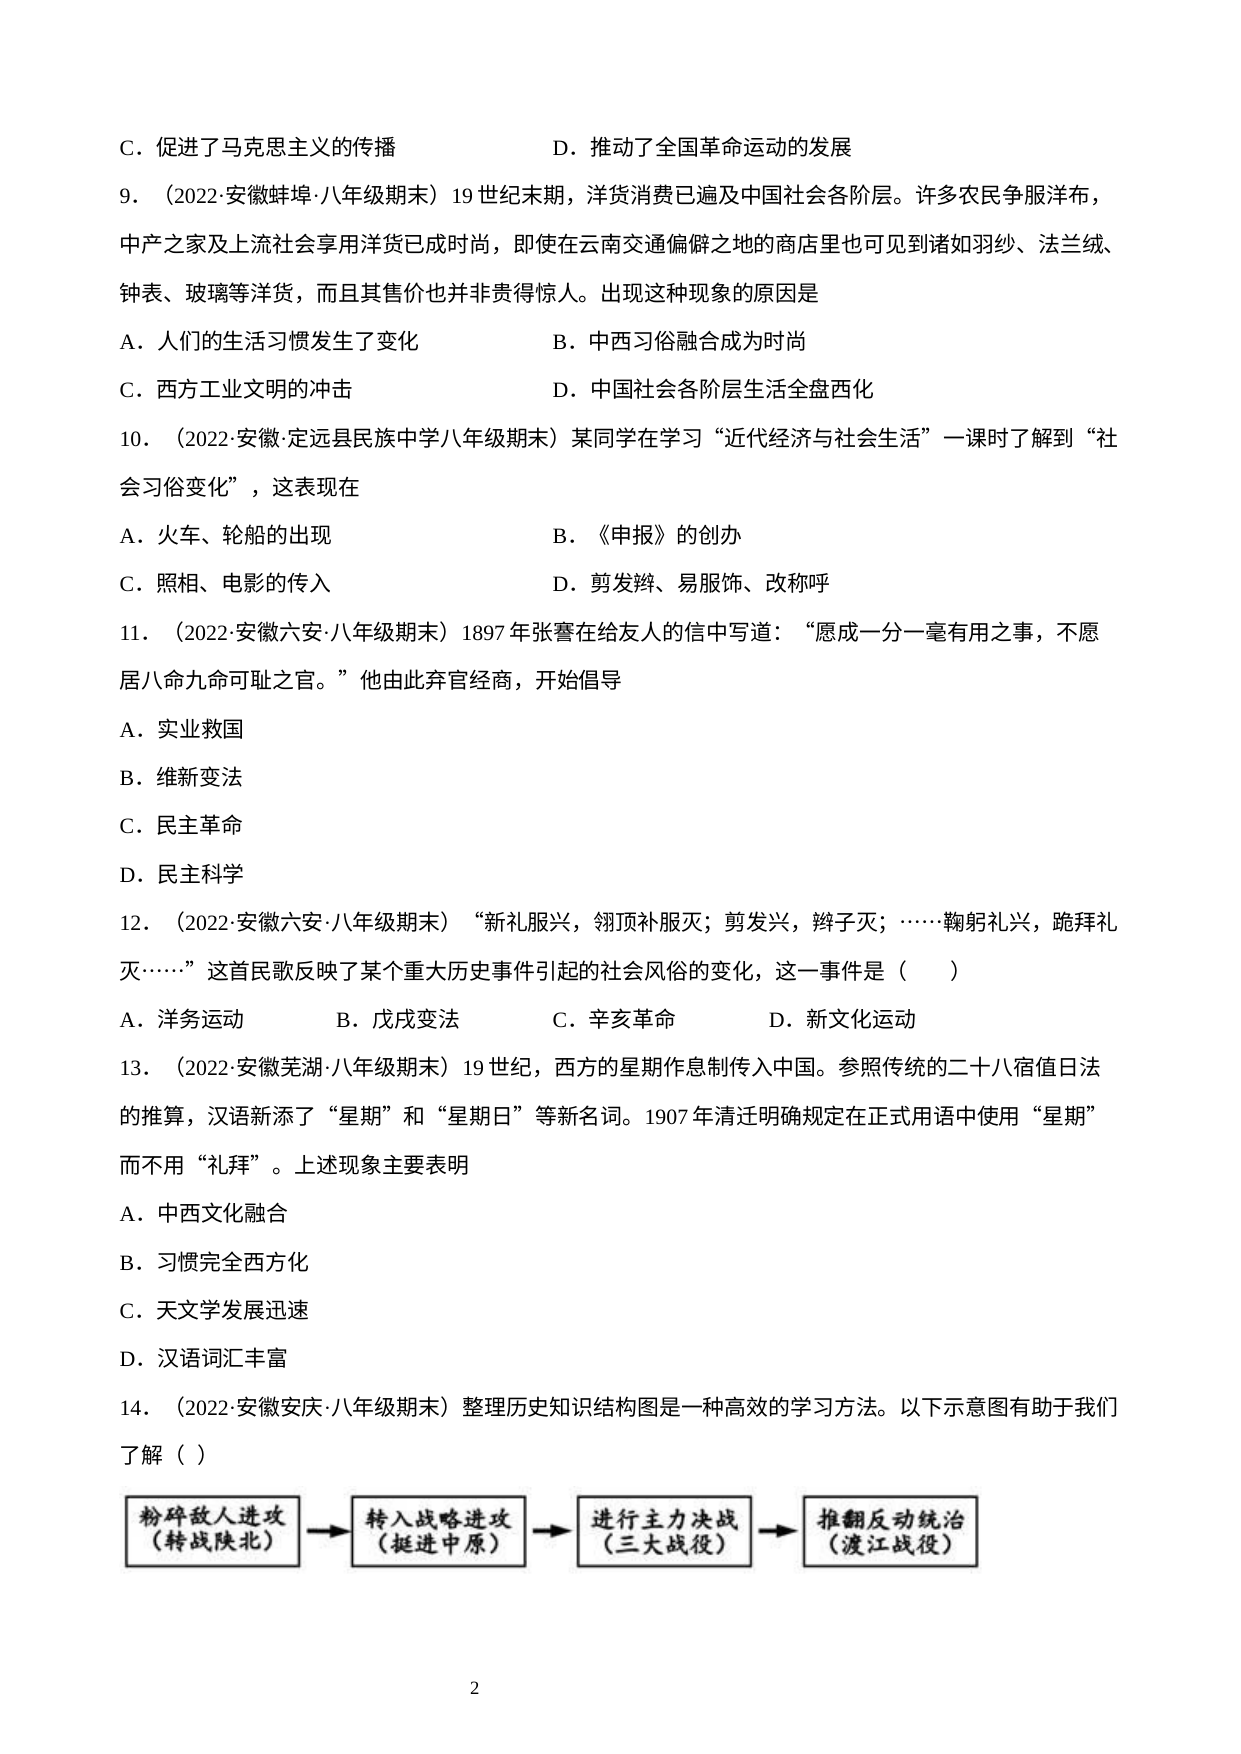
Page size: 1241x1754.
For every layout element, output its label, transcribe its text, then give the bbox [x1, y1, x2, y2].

text 9．（2022·安徽蚌埠·八年级期末）19世纪末期，洋货消费已遍及中国社会各阶层。许多农民争服洋布，中产之家及上流社会享用洋货已成时尚，即使在云南交通偏僻之地的商店里也可见到诸如羽纱、法兰绒、钟表、玻璃等洋货，而且其售价也并非贵得惊人。出现这种现象的原因是 [119, 178, 1121, 308]
text A．洋务运动 B．戊戌变法 C．辛亥革命 D．新文化运动 [119, 1002, 1121, 1034]
text B．习惯完全西方化 [119, 1244, 1121, 1277]
text 12．（2022·安徽六安·八年级期末）“新礼服兴，翎顶补服灭；剪发兴，辫子灭；……鞠躬礼兴，跪拜礼灭……”这首民歌反映了某个重大历史事件引起的社会风俗的变化，这一事件是（ ） [119, 904, 1121, 986]
text A．中西文化融合 [119, 1196, 1121, 1228]
text A．人们的生活习惯发生了变化 B．中西习俗融合成为时尚 [119, 324, 1121, 356]
text 14．（2022·安徽安庆·八年级期末）整理历史知识结构图是一种高效的学习方法。以下示意图有助于我们了解（ ） [119, 1389, 1121, 1470]
picture [119, 1486, 985, 1577]
text C．照相、电影的传入 D．剪发辫、易服饰、改称呼 [119, 566, 1121, 598]
text D．民主科学 [119, 856, 1121, 889]
text 11．（2022·安徽六安·八年级期末）1897年张謇在给友人的信中写道：“愿成一分一毫有用之事，不愿居八命九命可耻之官。”他由此弃官经商，开始倡导 [119, 614, 1121, 695]
text C．天文学发展迅速 [119, 1292, 1121, 1325]
text C．西方工业文明的冲击 D．中国社会各阶层生活全盘西化 [119, 372, 1121, 404]
text 10．（2022·安徽·定远县民族中学八年级期末）某同学在学习“近代经济与社会生活”一课时了解到“社会习俗变化”，这表现在 [119, 420, 1121, 502]
text C．促进了马克思主义的传播 D．推动了全国革命运动的发展 [119, 129, 1121, 162]
text D．汉语词汇丰富 [119, 1341, 1121, 1373]
text A．火车、轮船的出现 B．《申报》的创办 [119, 517, 1121, 550]
text 13．（2022·安徽芜湖·八年级期末）19世纪，西方的星期作息制传入中国。参照传统的二十八宿值日法的推算，汉语新添了“星期”和“星期日”等新名词。1907年清迁明确规定在正式用语中使用“星期”而不用“礼拜”。上述现象主要表明 [119, 1050, 1121, 1180]
text B．维新变法 [119, 759, 1121, 792]
text C．民主革命 [119, 808, 1121, 840]
text A．实业救国 [119, 711, 1121, 744]
